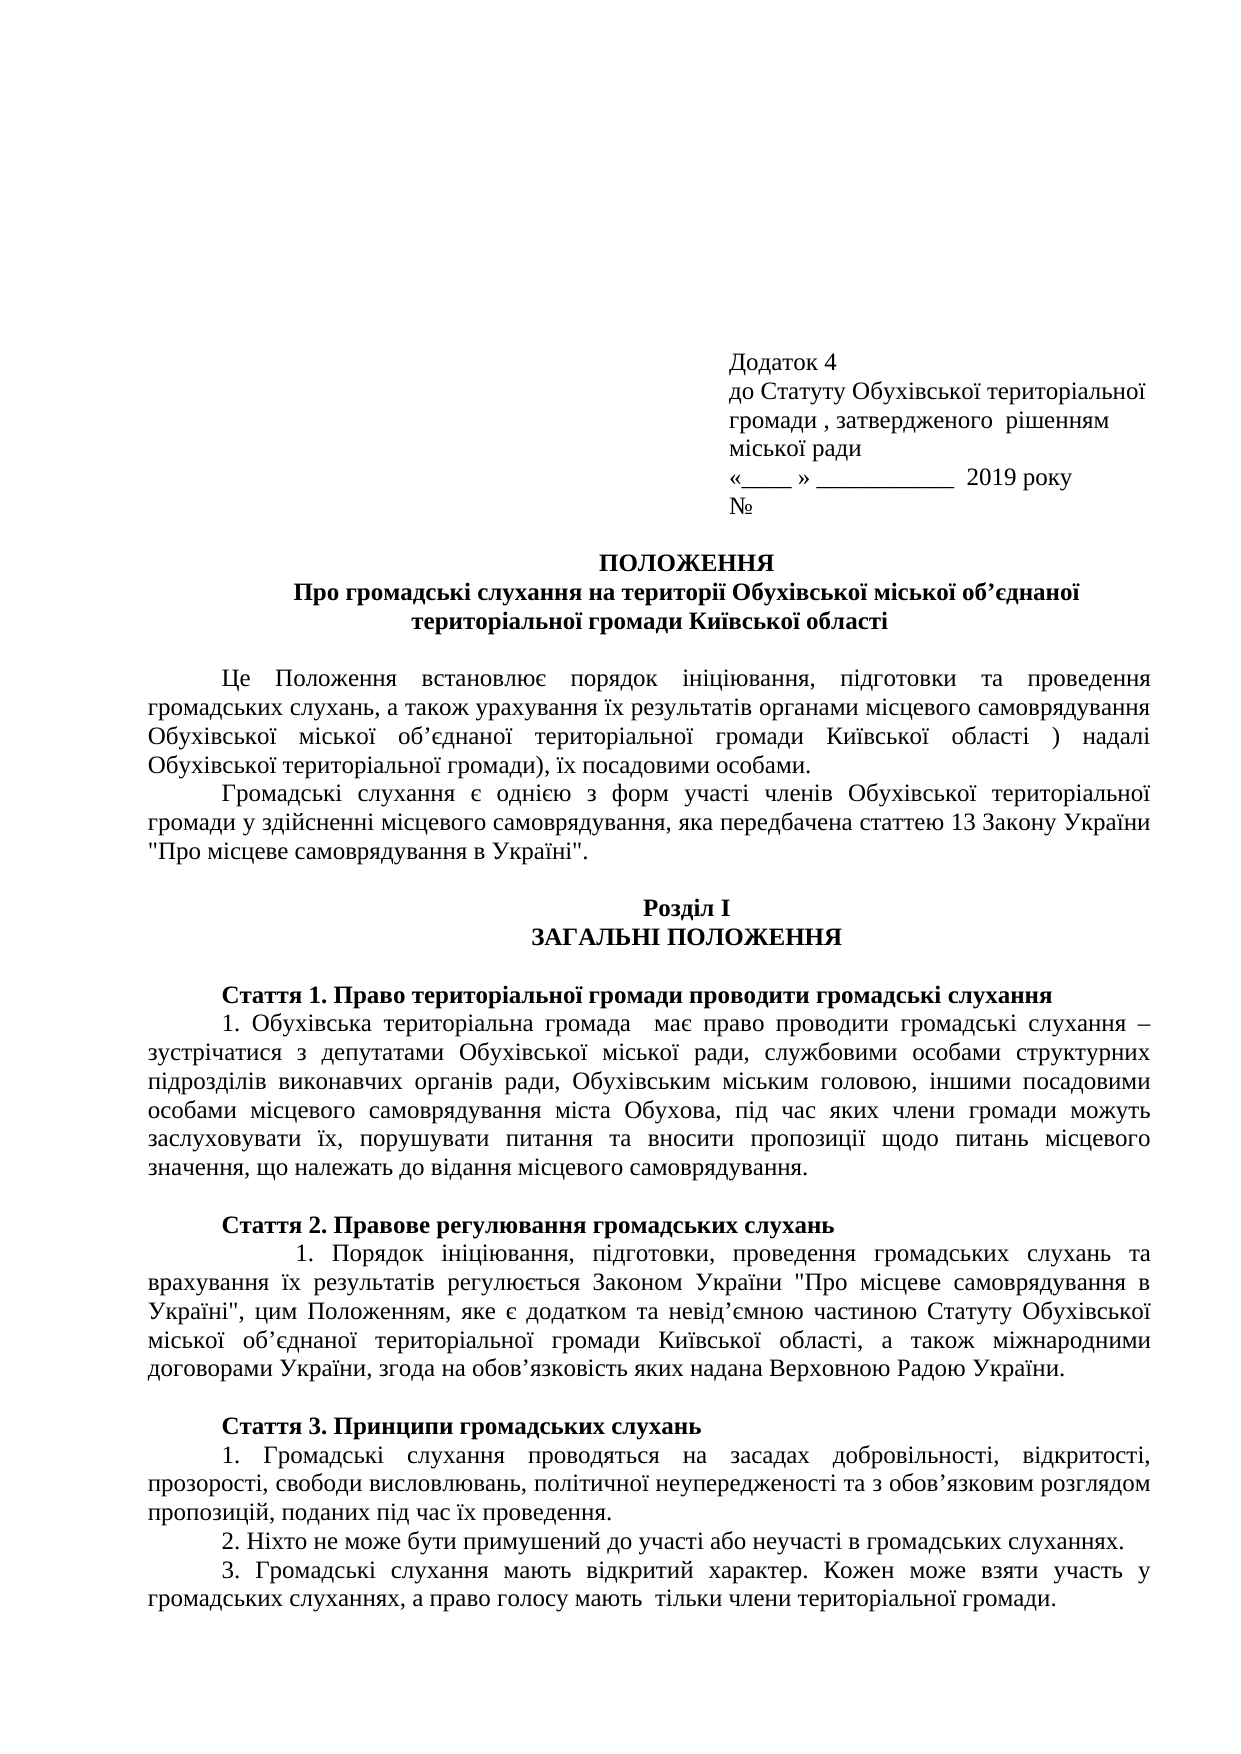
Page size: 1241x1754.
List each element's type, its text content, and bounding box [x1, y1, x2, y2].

text Стаття 3. Принципи громадських слухань [148, 1411, 1152, 1440]
text «____ » ___________ 2019 року [729, 462, 1152, 491]
text 1. Громадські слухання проводяться на засадах добровільності, відкритості, прозорості, свободи висловлювань, політичної неупередженості та з обов’язковим розглядом пропозицій, поданих під час їх проведення. [148, 1440, 1152, 1526]
text Розділ І [148, 893, 1152, 922]
text 1. Порядок ініціювання, підготовки, проведення громадських слухань та врахування їх результатів регулюється Законом України "Про місцеве самоврядування в Україні", цим Положенням, яке є додатком та невід’ємною частиною Статуту Обухівської міської об’єднаної територіальної громади Київської області, а також міжнародними договорами України, згода на обов’язковість яких надана Верховною Радою України. [148, 1238, 1152, 1382]
text Додаток 4 [729, 347, 1152, 376]
text Громадські слухання є однією з форм участі членів Обухівської територіальної громади у здійсненні місцевого самоврядування, яка передбачена статтею 13 Закону України "Про місцеве самоврядування в Україні". [148, 778, 1152, 865]
text Стаття 1. Право територіальної громади проводити громадські слухання [148, 980, 1152, 1008]
text до Статуту Обухівської територіальної [729, 376, 1152, 405]
text Стаття 2. Правове регулювання громадських слухань [148, 1210, 1152, 1238]
text № [729, 491, 1152, 520]
text ПОЛОЖЕННЯ [148, 548, 1152, 577]
text 2. Ніхто не може бути примушений до участі або неучасті в громадських слуханнях. [148, 1526, 1152, 1555]
text громади , затвердженого рішенням [729, 405, 1152, 433]
text Це Положення встановлює порядок ініціювання, підготовки та проведення громадських слухань, а також урахування їх результатів органами місцевого самоврядування Обухівської міської об’єднаної територіальної громади Київської області ) надалі Обухівської територіальної громади), їх посадовими особами. [148, 663, 1152, 778]
text 3. Громадські слухання мають відкритий характер. Кожен може взяти участь у громадських слуханнях, а право голосу мають тільки члени територіальної громади. [148, 1555, 1152, 1612]
text міської ради [729, 433, 1152, 462]
text 1. Обухівська територіальна громада має право проводити громадські слухання – зустрічатися з депутатами Обухівської міської ради, службовими особами структурних підрозділів виконавчих органів ради, Обухівським міським головою, іншими посадовими особами місцевого самоврядування міста Обухова, під час яких члени громади можуть заслуховувати їх, порушувати питання та вносити пропозиції щодо питань місцевого значення, що належать до відання місцевого самоврядування. [148, 1008, 1152, 1181]
text Про громадські слухання на території Обухівської міської об’єднаної територіальної громади Київської області [148, 577, 1152, 635]
text ЗАГАЛЬНІ ПОЛОЖЕННЯ [148, 922, 1152, 951]
